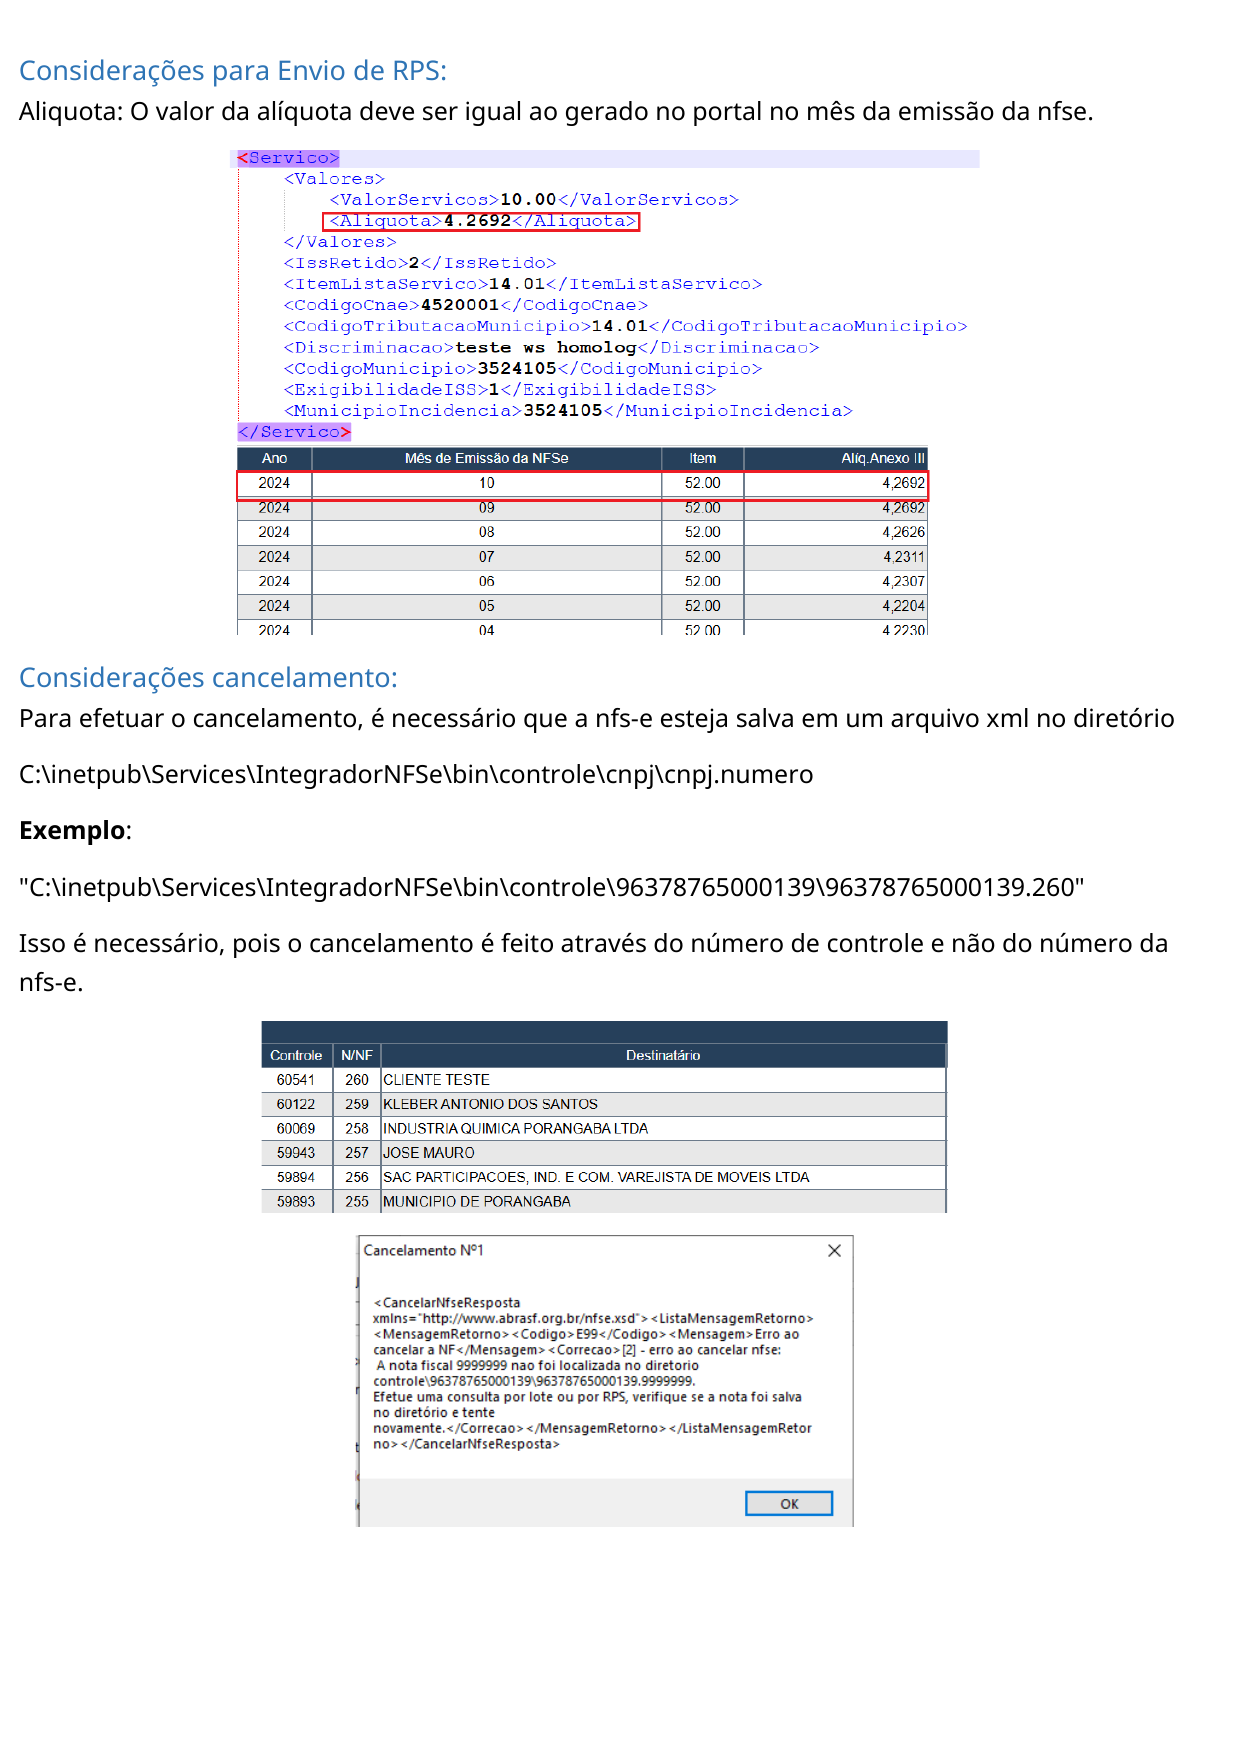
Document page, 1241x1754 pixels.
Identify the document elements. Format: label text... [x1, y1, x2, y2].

subtitle Considerações para Envio de RPS: [19, 51, 1191, 88]
text Isso é necessário, pois o cancelamento é feito através do número de controle e não do número da nfs-e. [19, 925, 1191, 999]
subtitle Considerações cancelamento: [19, 658, 1191, 695]
text "C:\inetpub\Services\IntegradorNFSe\bin\controle\96378765000139\96378765000139.260" [19, 869, 1191, 903]
text Aliquota: O valor da alíquota deve ser igual ao gerado no portal no mês da emissão da nfse. [19, 94, 1191, 128]
text Exemplo: [19, 813, 1191, 847]
text Para efetuar o cancelamento, é necessário que a nfs-e esteja salva em um arquivo xml no diretório [19, 701, 1191, 735]
text C:\inetpub\Services\IntegradorNFSe\bin\controle\cnpj\cnpj.numero [19, 757, 1191, 791]
